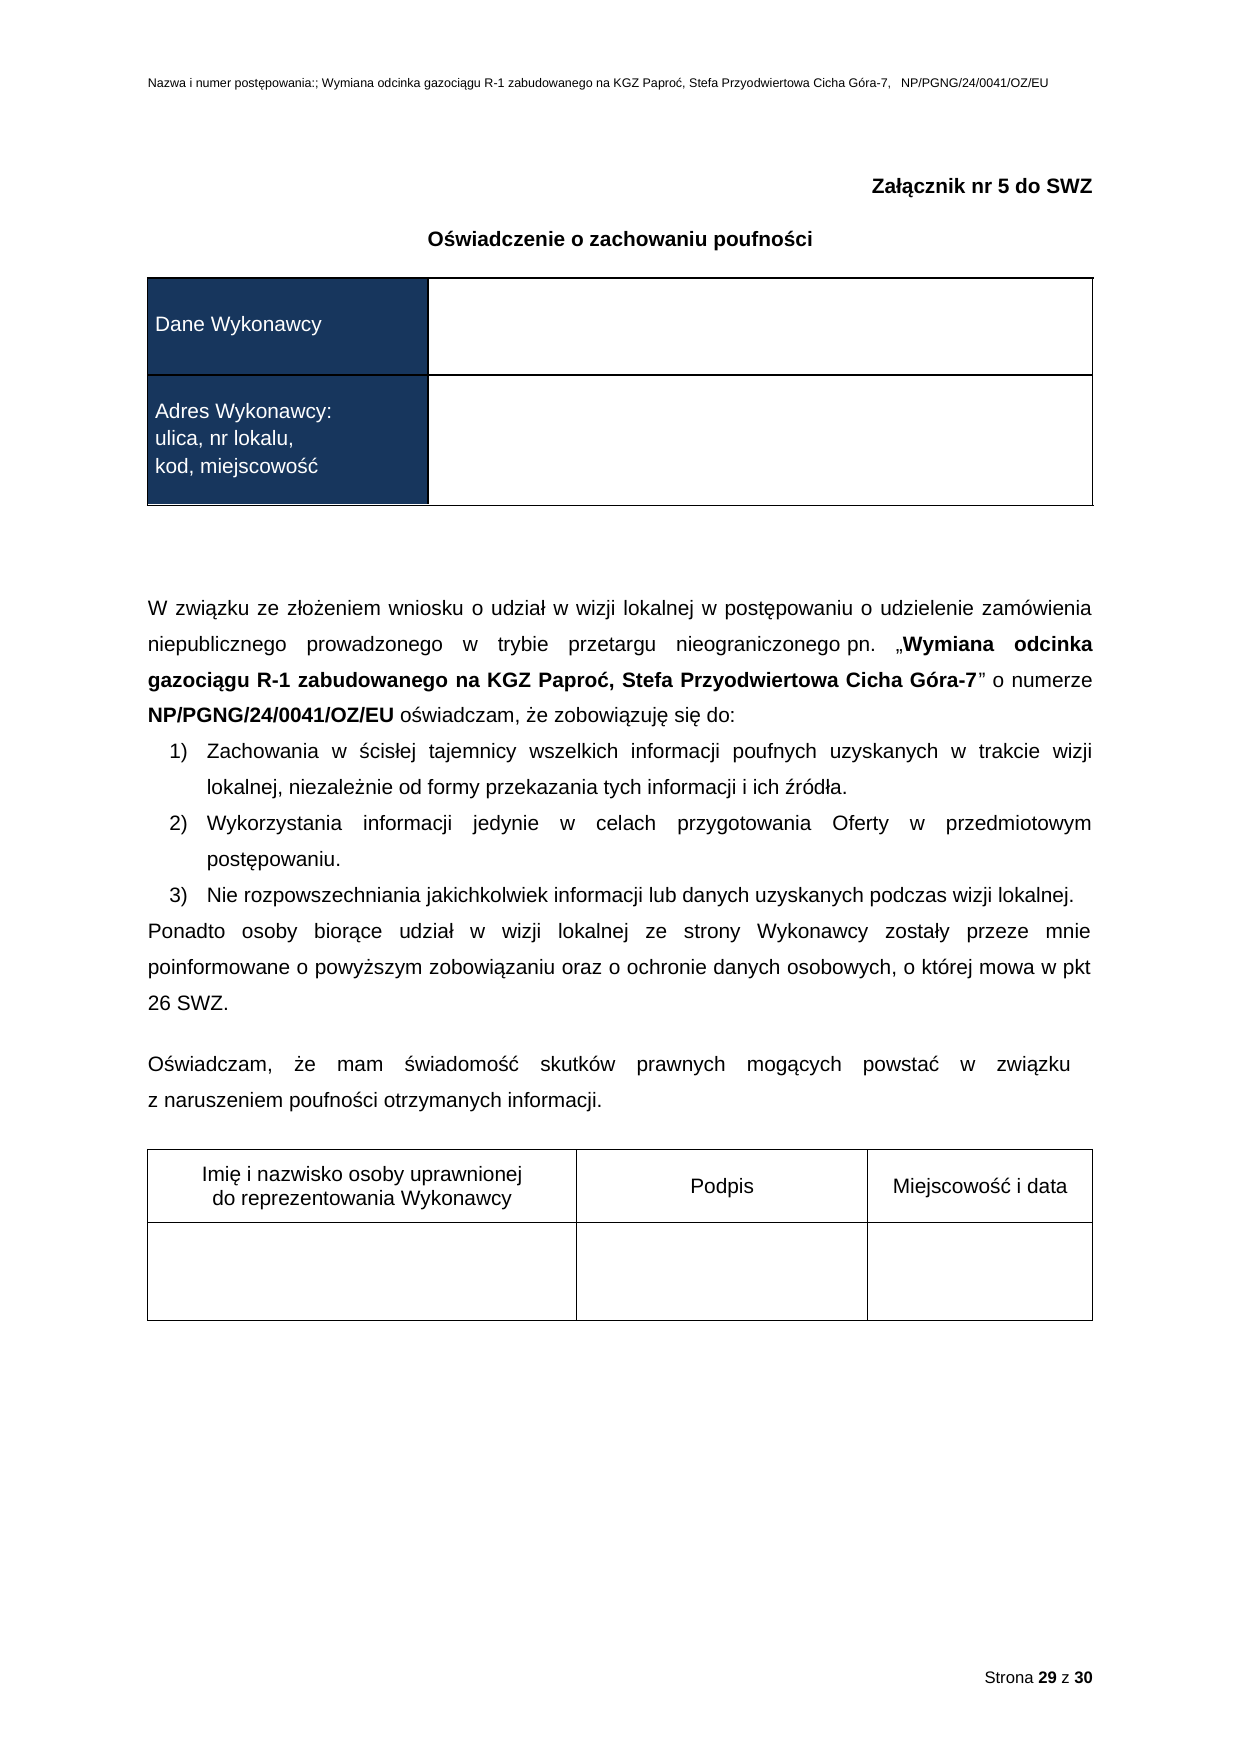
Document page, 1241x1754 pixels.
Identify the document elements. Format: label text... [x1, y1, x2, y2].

list Wykorzystania informacji jedynie w celach przygotowania Oferty w przedmiotowym postępowaniu. [169, 811, 1093, 871]
text Ponadto osoby biorące udział w wizji lokalnej ze strony Wykonawcy zostały przeze mnie poinformowane o powyższym zobowiązaniu oraz o ochronie danych osobowych, o której mowa w pkt 26 SWZ. [148, 919, 1093, 1015]
text Oświadczenie o zachowaniu poufności [148, 227, 1093, 251]
list Nie rozpowszechniania jakichkolwiek informacji lub danych uzyskanych podczas wizji lokalnej. [169, 883, 1093, 907]
table_cell Adres Wykonawcy: ulica, nr lokalu, kod, miejscowość [148, 376, 427, 504]
table_header Miejscowość i data [868, 1150, 1092, 1222]
text W związku ze złożeniem wniosku o udział w wizji lokalnej w postępowaniu o udzielenie zamówienia niepublicznego prowadzonego w trybie przetargu nieograniczonego pn. „Wymiana odcinka gazociągu R-1 zabudowanego na KGZ Paproć, Stefa Przyodwiertowa Cicha Góra-7” o numerze NP/PGNG/24/0041/OZ/EU oświadczam, że zobowiązuję się do: [148, 596, 1093, 727]
table_cell [148, 1223, 576, 1319]
text Załącznik nr 5 do SWZ [148, 174, 1093, 198]
table_header Imię i nazwisko osoby uprawnionej do reprezentowania Wykonawcy [148, 1150, 576, 1222]
table_header Podpis [577, 1150, 867, 1222]
table_header [429, 279, 1092, 374]
table_cell [429, 376, 1092, 504]
table_cell [868, 1223, 1092, 1319]
table_header Dane Wykonawcy [148, 279, 427, 374]
table_cell [577, 1223, 867, 1319]
text Oświadczam, że mam świadomość skutków prawnych mogących powstać w związku z naruszeniem poufności otrzymanych informacji. [148, 1052, 1093, 1112]
list Zachowania w ścisłej tajemnicy wszelkich informacji poufnych uzyskanych w trakcie wizji lokalnej, niezależnie od formy przekazania tych informacji i ich źródła. [169, 739, 1093, 799]
